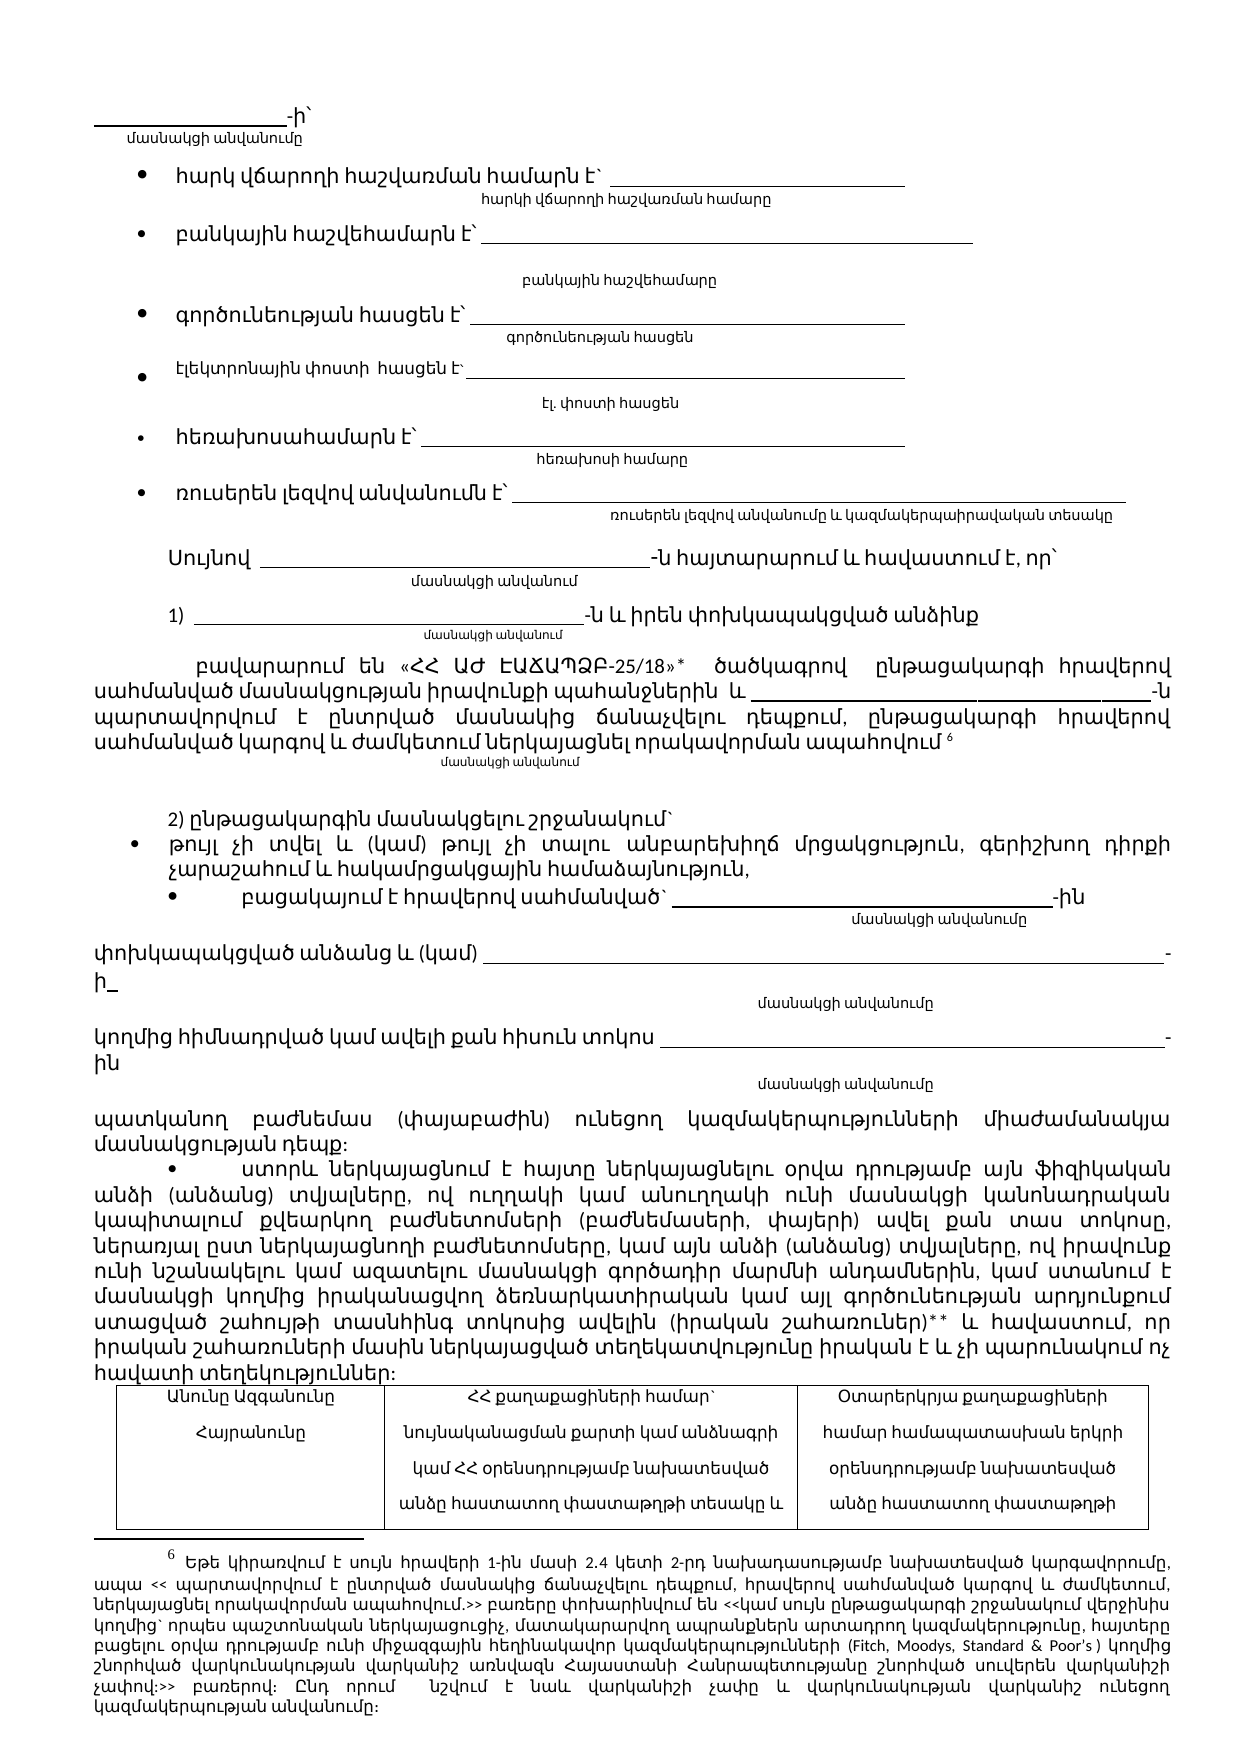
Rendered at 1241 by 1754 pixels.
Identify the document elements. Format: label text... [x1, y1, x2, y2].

text Սույնով -ն հայտարարում և հավաստում է, որ՝ [94, 541, 1171, 572]
list ստորև ներկայացնում է հայտը ներկայացնելու օրվա դրությամբ այն ֆիզիկական անձի (անձանց) տվյալները, ով ուղղակի կամ անուղղակի ունի մասնակցի կանոնադրական կապիտալում քվեարկող բաժնետոմսերի (բաժնեմասերի, փայերի) ավել քան տաս տոկոսը, ներառյալ ըստ ներկայացնողի բաժնետոմսերը, կամ այն անձի (անձանց) տվյալները, ով իրավունք ունի նշանակելու կամ ազատելու մասնակցի գործադիր մարմնի անդամներին, կամ ստանում է մասնակցի կողմից իրականացվող ձեռնարկատիրական կամ այլ գործունեության արդյունքում ստացված շահույթի տասնհինգ տոկոսից ավելին (իրական շահառուներ)** և հավաստում, որ իրական շահառուների մասին ներկայացված տեղեկատվությունը իրական է և չի պարունակում ոչ հավատի տեղեկություններ: [94, 1157, 1171, 1385]
text 1) -ն և իրեն փոխկապակցված անձինք [94, 602, 1171, 628]
text մասնակցի անվանում [94, 755, 1171, 780]
text էլ. փոստի հասցեն [94, 394, 1171, 424]
text մասնակցի անվանումը [94, 129, 1171, 160]
list էլեկտրոնային փոստի հասցեն է՝ [138, 358, 1171, 394]
list բանկային հաշվեհամարն է՝ [138, 221, 1171, 272]
text մասնակցի անվանումը [94, 910, 1171, 941]
text մասնակցի անվանումը [94, 1075, 1171, 1106]
text բավարարում են «ՀՀ ԱԺ ԷԱՃԱՊՁԲ-25/18»* ծածկագրով ընթացակարգի հրավերով սահմանված մասնակցության իրավունքի պահանջներին և -ն պարտավորվում է ընտրված մասնակից ճանաչվելու դեպքում, ընթացակարգի հրավերով սահմանված կարգով և ժամկետում ներկայացնել որակավորման ապահովում [94, 653, 1171, 755]
text մասնակցի անվանում [94, 572, 1171, 602]
text փոխկապակցված անձանց և (կամ) -ի [94, 941, 1171, 994]
list ռուսերեն լեզվով անվանումն է՝ [138, 480, 1171, 506]
list հարկ վճարողի հաշվառման համարն է` [138, 160, 1171, 190]
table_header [385, 1386, 797, 1529]
text 2) ընթացակարգին մասնակցելու շրջանակում` [94, 806, 1171, 831]
text բանկային հաշվեհամարը [94, 272, 1171, 302]
text կողմից հիմնադրված կամ ավելի քան հիսուն տոկոս -ին [94, 1024, 1171, 1075]
list հեռախոսահամարն է՝ [138, 424, 1171, 450]
text հարկի վճարողի հաշվառման համարը [94, 190, 1171, 221]
text -ի՝ [94, 104, 1171, 129]
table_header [117, 1386, 384, 1529]
text գործունեության հասցեն [94, 328, 1171, 358]
list թույլ չի տվել և (կամ) թույլ չի տալու անբարեխիղճ մրցակցություն, գերիշխող դիրքի չարաշահում և հակամրցակցային համաձայնություն, [131, 831, 1171, 882]
text հեռախոսի համարը [462, 450, 1171, 480]
text ռուսերեն լեզվով անվանումը և կազմակերպաիրավական տեսակը [536, 506, 1171, 536]
text մասնակցի անվանումը [94, 994, 1171, 1024]
list բացակայում է հրավերով սահմանված` -ին [94, 882, 1171, 910]
list գործունեության հասցեն է՝ [138, 302, 1171, 328]
text պատկանող բաժնեմաս (փայաբաժին) ունեցող կազմակերպությունների միաժամանակյա մասնակցության դեպք: [94, 1106, 1171, 1157]
text մասնակցի անվանում [94, 628, 1171, 653]
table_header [798, 1386, 1148, 1529]
